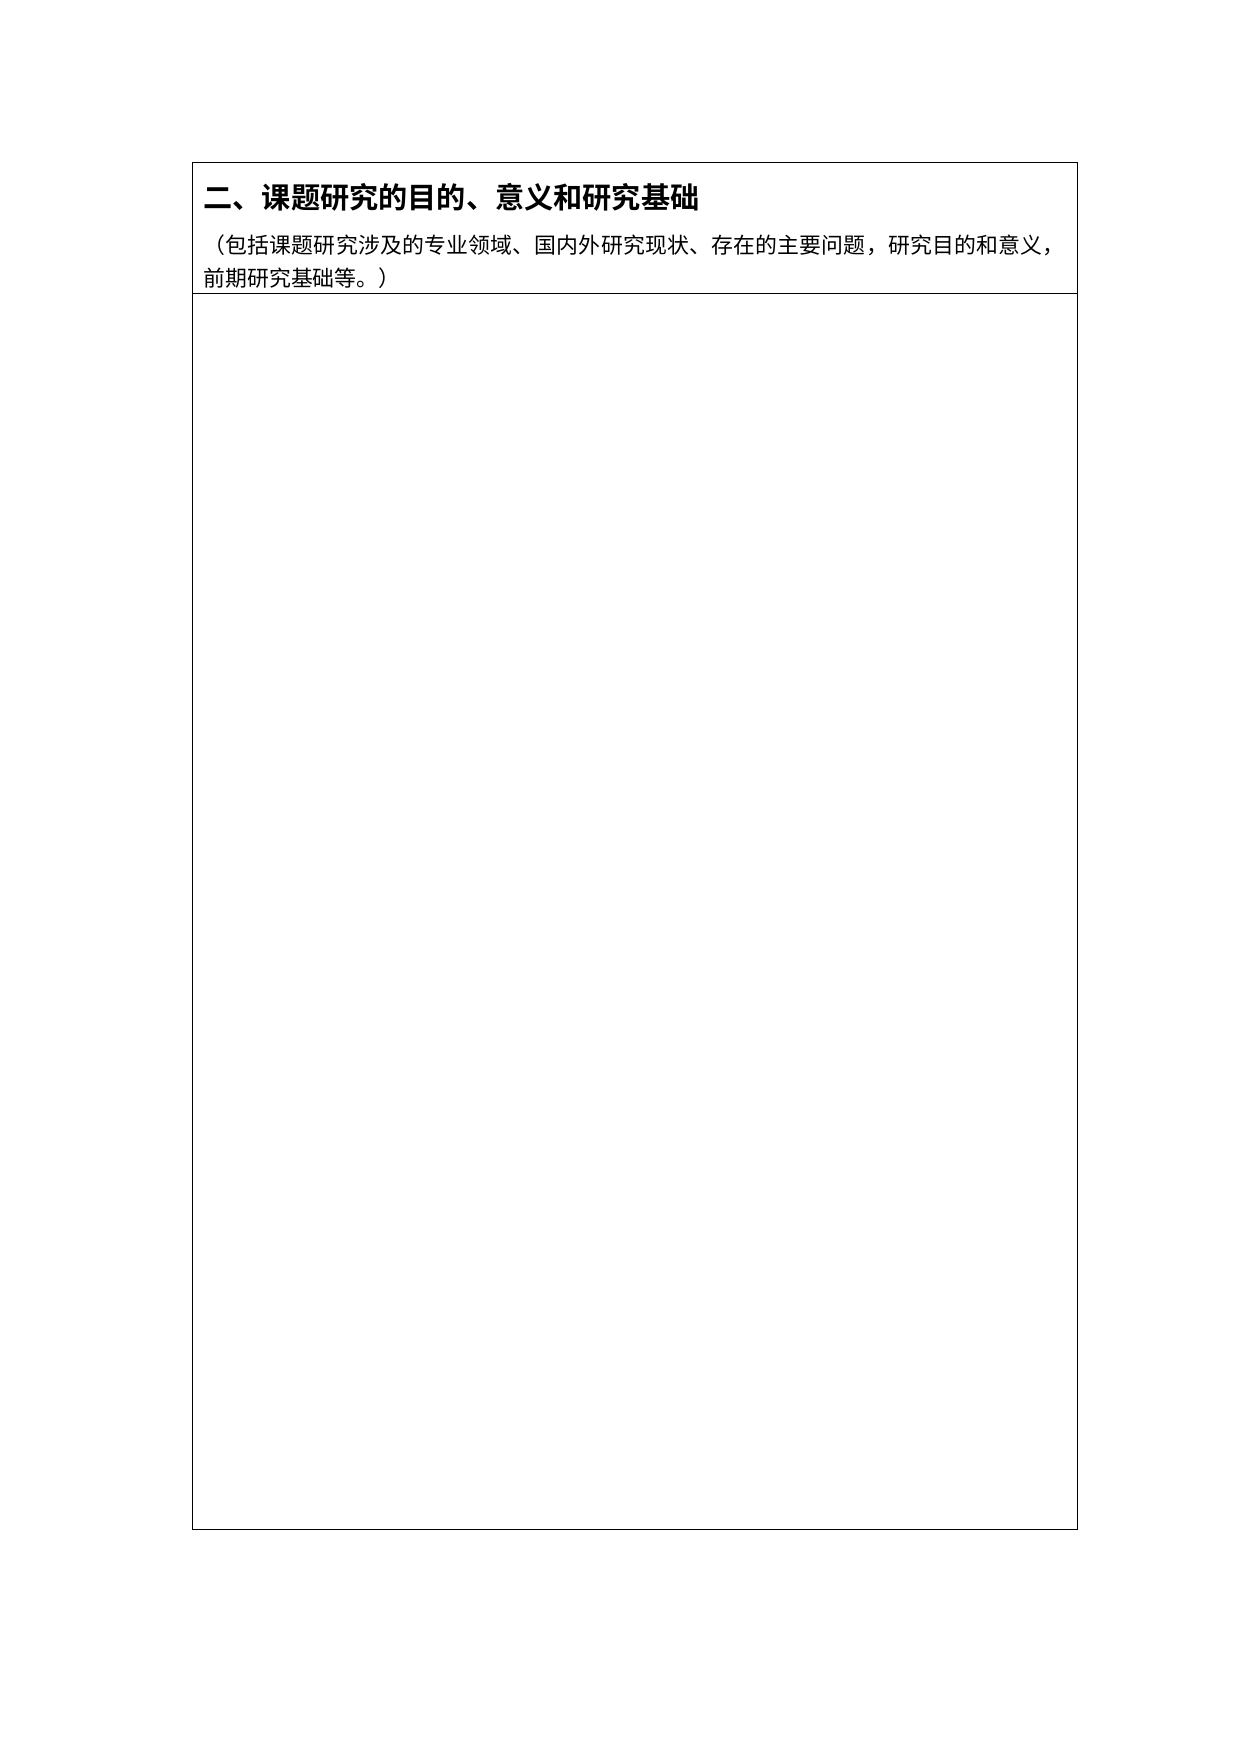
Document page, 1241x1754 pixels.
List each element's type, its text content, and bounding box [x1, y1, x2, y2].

table_header 二、课题研究的目的、意义和研究基础 （包括课题研究涉及的专业领域、国内外研究现状、存在的主要问题，研究目的和意义，前期研究基础等。） [193, 163, 1077, 293]
table_cell [193, 294, 1077, 1529]
